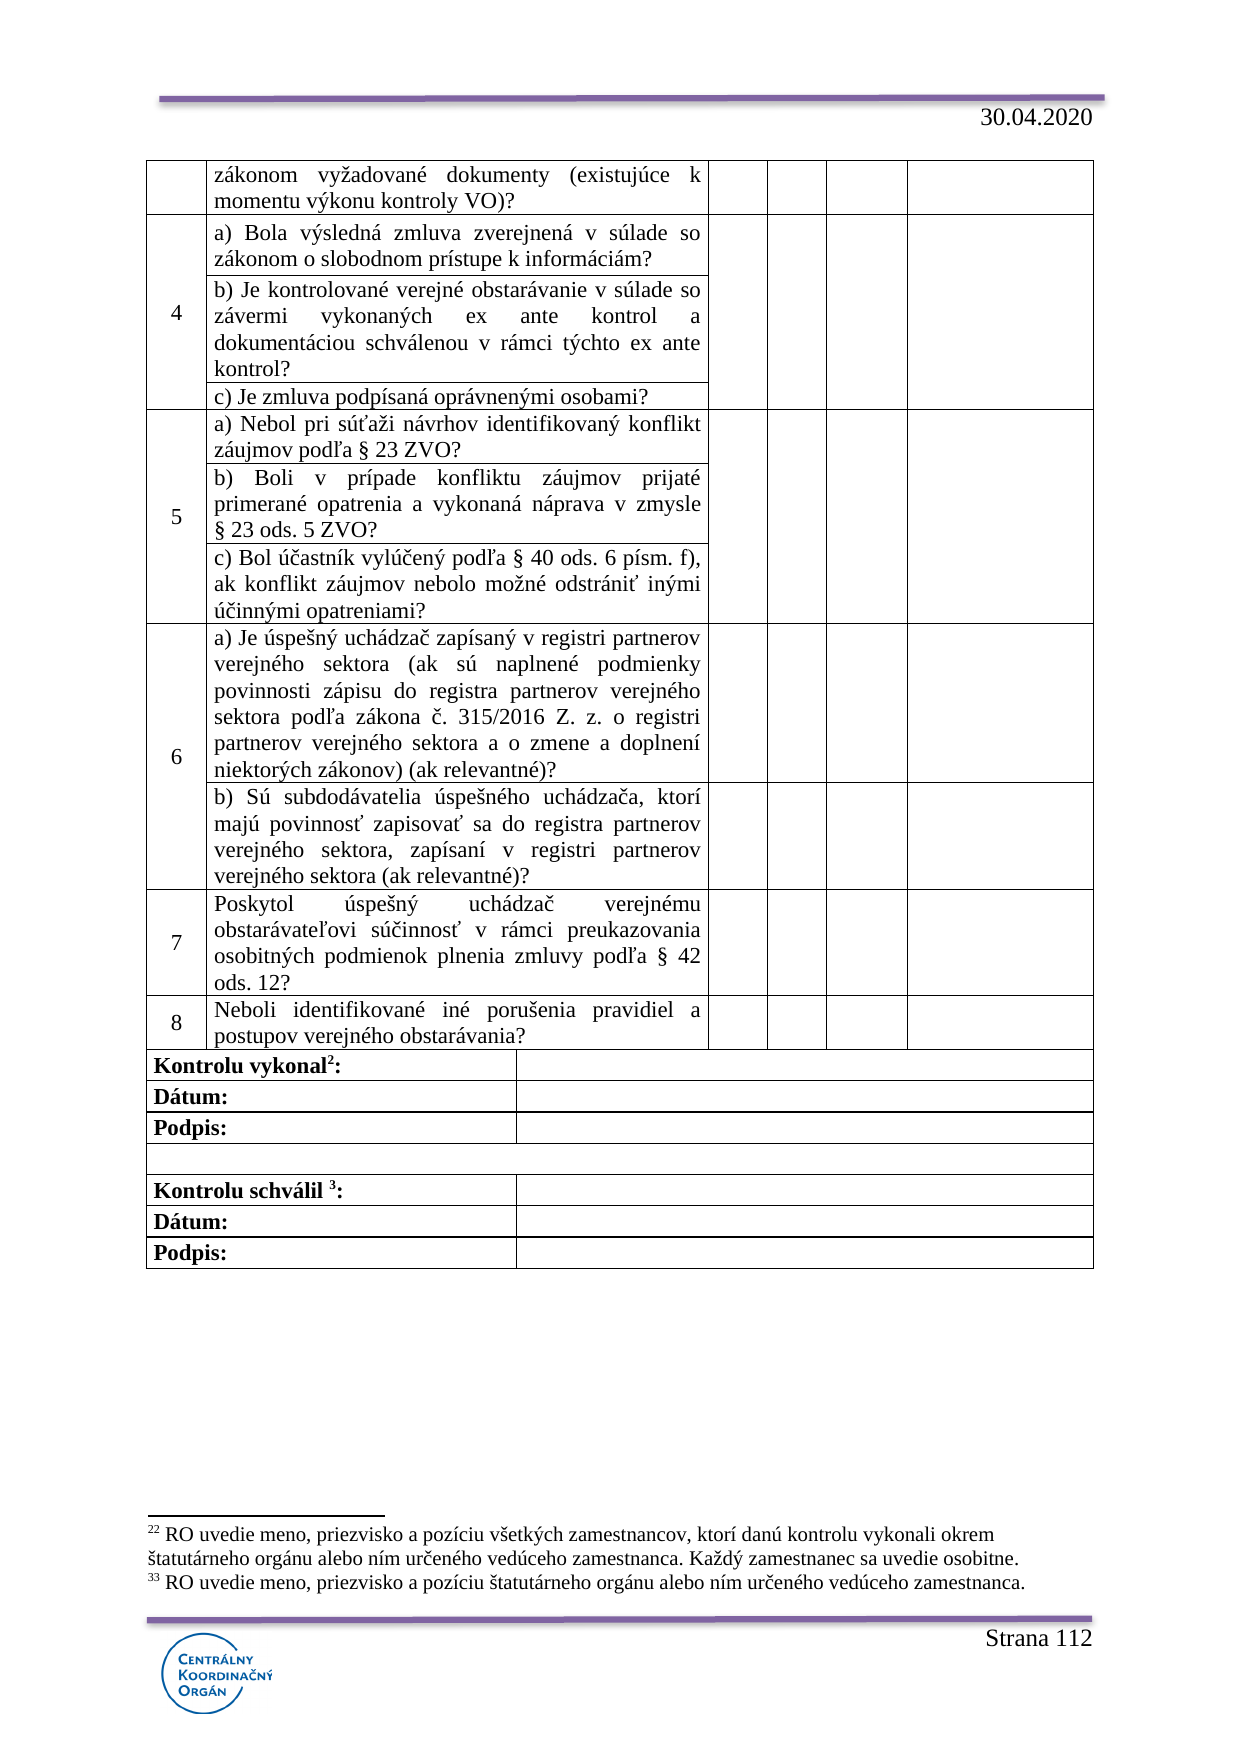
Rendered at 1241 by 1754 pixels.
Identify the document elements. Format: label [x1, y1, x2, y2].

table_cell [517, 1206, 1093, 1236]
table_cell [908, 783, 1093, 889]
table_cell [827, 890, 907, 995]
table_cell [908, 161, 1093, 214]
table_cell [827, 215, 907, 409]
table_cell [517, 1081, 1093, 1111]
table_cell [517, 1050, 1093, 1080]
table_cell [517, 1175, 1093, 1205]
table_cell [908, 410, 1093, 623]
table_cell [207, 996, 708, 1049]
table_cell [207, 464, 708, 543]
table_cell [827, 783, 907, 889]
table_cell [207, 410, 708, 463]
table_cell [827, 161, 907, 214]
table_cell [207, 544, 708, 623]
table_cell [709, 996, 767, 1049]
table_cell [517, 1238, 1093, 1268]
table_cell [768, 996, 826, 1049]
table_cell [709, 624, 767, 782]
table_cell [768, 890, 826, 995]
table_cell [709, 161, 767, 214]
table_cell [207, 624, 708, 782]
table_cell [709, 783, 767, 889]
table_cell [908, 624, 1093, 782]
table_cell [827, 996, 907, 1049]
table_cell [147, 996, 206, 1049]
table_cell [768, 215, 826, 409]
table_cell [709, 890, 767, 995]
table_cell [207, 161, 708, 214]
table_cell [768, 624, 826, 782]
picture [159, 1631, 272, 1713]
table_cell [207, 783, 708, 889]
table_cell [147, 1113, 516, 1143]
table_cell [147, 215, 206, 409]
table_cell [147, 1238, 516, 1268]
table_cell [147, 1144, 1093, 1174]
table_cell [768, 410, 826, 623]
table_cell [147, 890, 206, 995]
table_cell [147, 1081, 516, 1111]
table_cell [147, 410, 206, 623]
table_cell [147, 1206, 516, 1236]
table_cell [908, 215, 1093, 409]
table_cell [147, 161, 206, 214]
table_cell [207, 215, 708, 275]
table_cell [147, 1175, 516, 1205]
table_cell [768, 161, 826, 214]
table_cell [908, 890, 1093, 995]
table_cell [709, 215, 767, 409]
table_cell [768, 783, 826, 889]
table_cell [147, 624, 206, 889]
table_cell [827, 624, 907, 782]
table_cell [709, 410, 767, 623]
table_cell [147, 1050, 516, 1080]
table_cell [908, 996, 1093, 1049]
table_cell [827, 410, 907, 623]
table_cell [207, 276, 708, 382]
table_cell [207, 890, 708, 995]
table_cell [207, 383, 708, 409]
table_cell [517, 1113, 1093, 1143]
